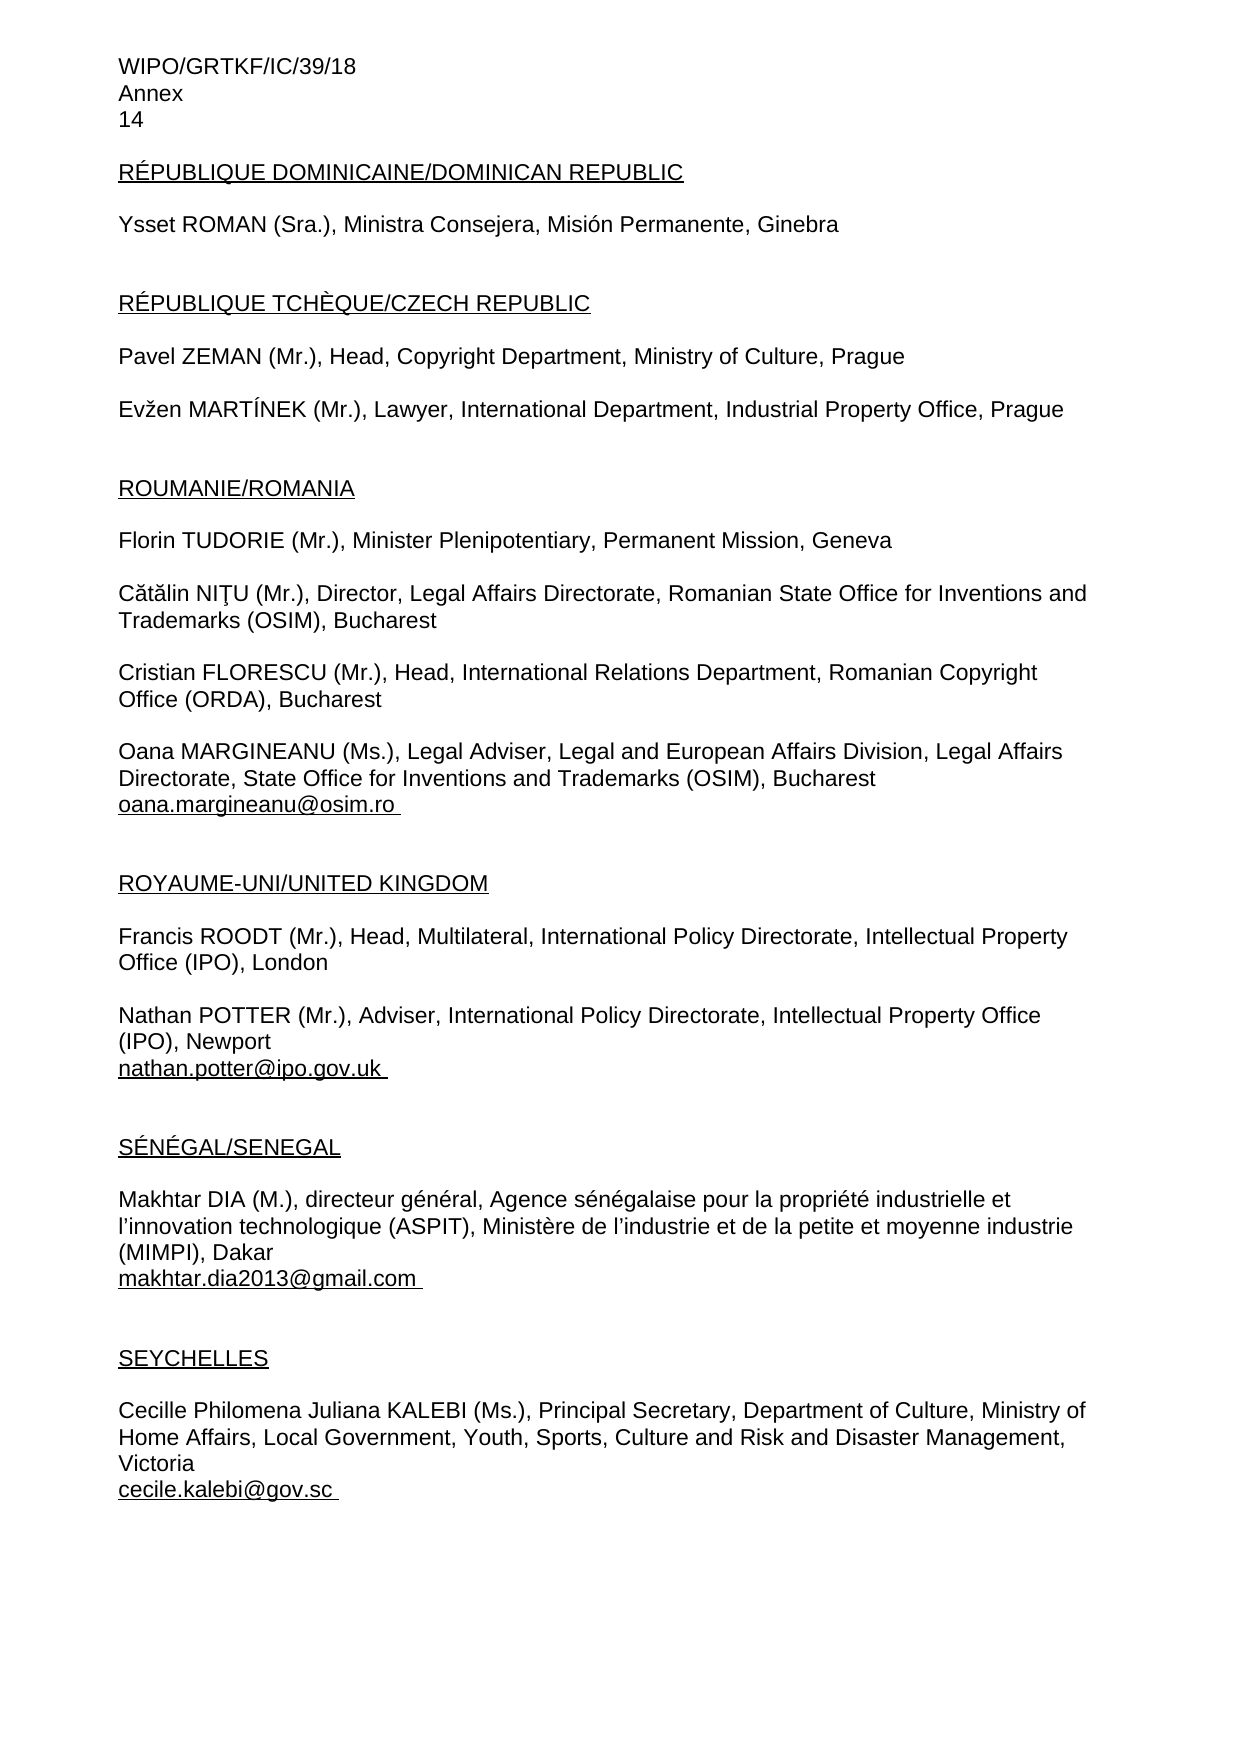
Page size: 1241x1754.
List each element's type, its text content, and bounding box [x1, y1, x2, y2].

text Florin TUDORIE (Mr.), Minister Plenipotentiary, Permanent Mission, Geneva [118, 527, 1092, 554]
text oana.margineanu@osim.ro [118, 791, 1092, 817]
text Ysset ROMAN (Sra.), Ministra Consejera, Misión Permanente, Ginebra [118, 211, 1092, 238]
text Nathan POTTER (Mr.), Adviser, International Policy Directorate, Intellectual Property Office (IPO), Newport [118, 1002, 1092, 1054]
text Evžen MARTÍNEK (Mr.), Lawyer, International Department, Industrial Property Office, Prague [118, 396, 1092, 422]
text Cătălin NIŢU (Mr.), Director, Legal Affairs Directorate, Romanian State Office for Inventions and Trademarks (OSIM), Bucharest [118, 580, 1092, 633]
text nathan.potter@ipo.gov.uk [118, 1054, 1092, 1081]
text ROUMANIE/ROMANIA [118, 475, 1092, 501]
text RÉPUBLIQUE TCHÈQUE/CZECH REPUBLIC [118, 290, 1092, 317]
text Pavel ZEMAN (Mr.), Head, Copyright Department, Ministry of Culture, Prague [118, 343, 1092, 369]
text SEYCHELLES [118, 1344, 1092, 1371]
text ROYAUME-UNI/UNITED KINGDOM [118, 870, 1092, 896]
text cecile.kalebi@gov.sc [118, 1476, 1092, 1503]
text Francis ROODT (Mr.), Head, Multilateral, International Policy Directorate, Intellectual Property Office (IPO), London [118, 923, 1092, 976]
text Cecille Philomena Juliana KALEBI (Ms.), Principal Secretary, Department of Culture, Ministry of Home Affairs, Local Government, Youth, Sports, Culture and Risk and Disaster Management, Victoria [118, 1397, 1092, 1476]
text Cristian FLORESCU (Mr.), Head, International Relations Department, Romanian Copyright Office (ORDA), Bucharest [118, 659, 1092, 712]
text SÉNÉGAL/SENEGAL [118, 1134, 1092, 1160]
text RÉPUBLIQUE DOMINICAINE/DOMINICAN REPUBLIC [118, 158, 1092, 185]
text Makhtar DIA (M.), directeur général, Agence sénégalaise pour la propriété industrielle et l’innovation technologique (ASPIT), Ministère de l’industrie et de la petite et moyenne industrie (MIMPI), Dakar [118, 1186, 1092, 1265]
text makhtar.dia2013@gmail.com [118, 1265, 1092, 1292]
text Oana MARGINEANU (Ms.), Legal Adviser, Legal and European Affairs Division, Legal Affairs Directorate, State Office for Inventions and Trademarks (OSIM), Bucharest [118, 738, 1092, 791]
